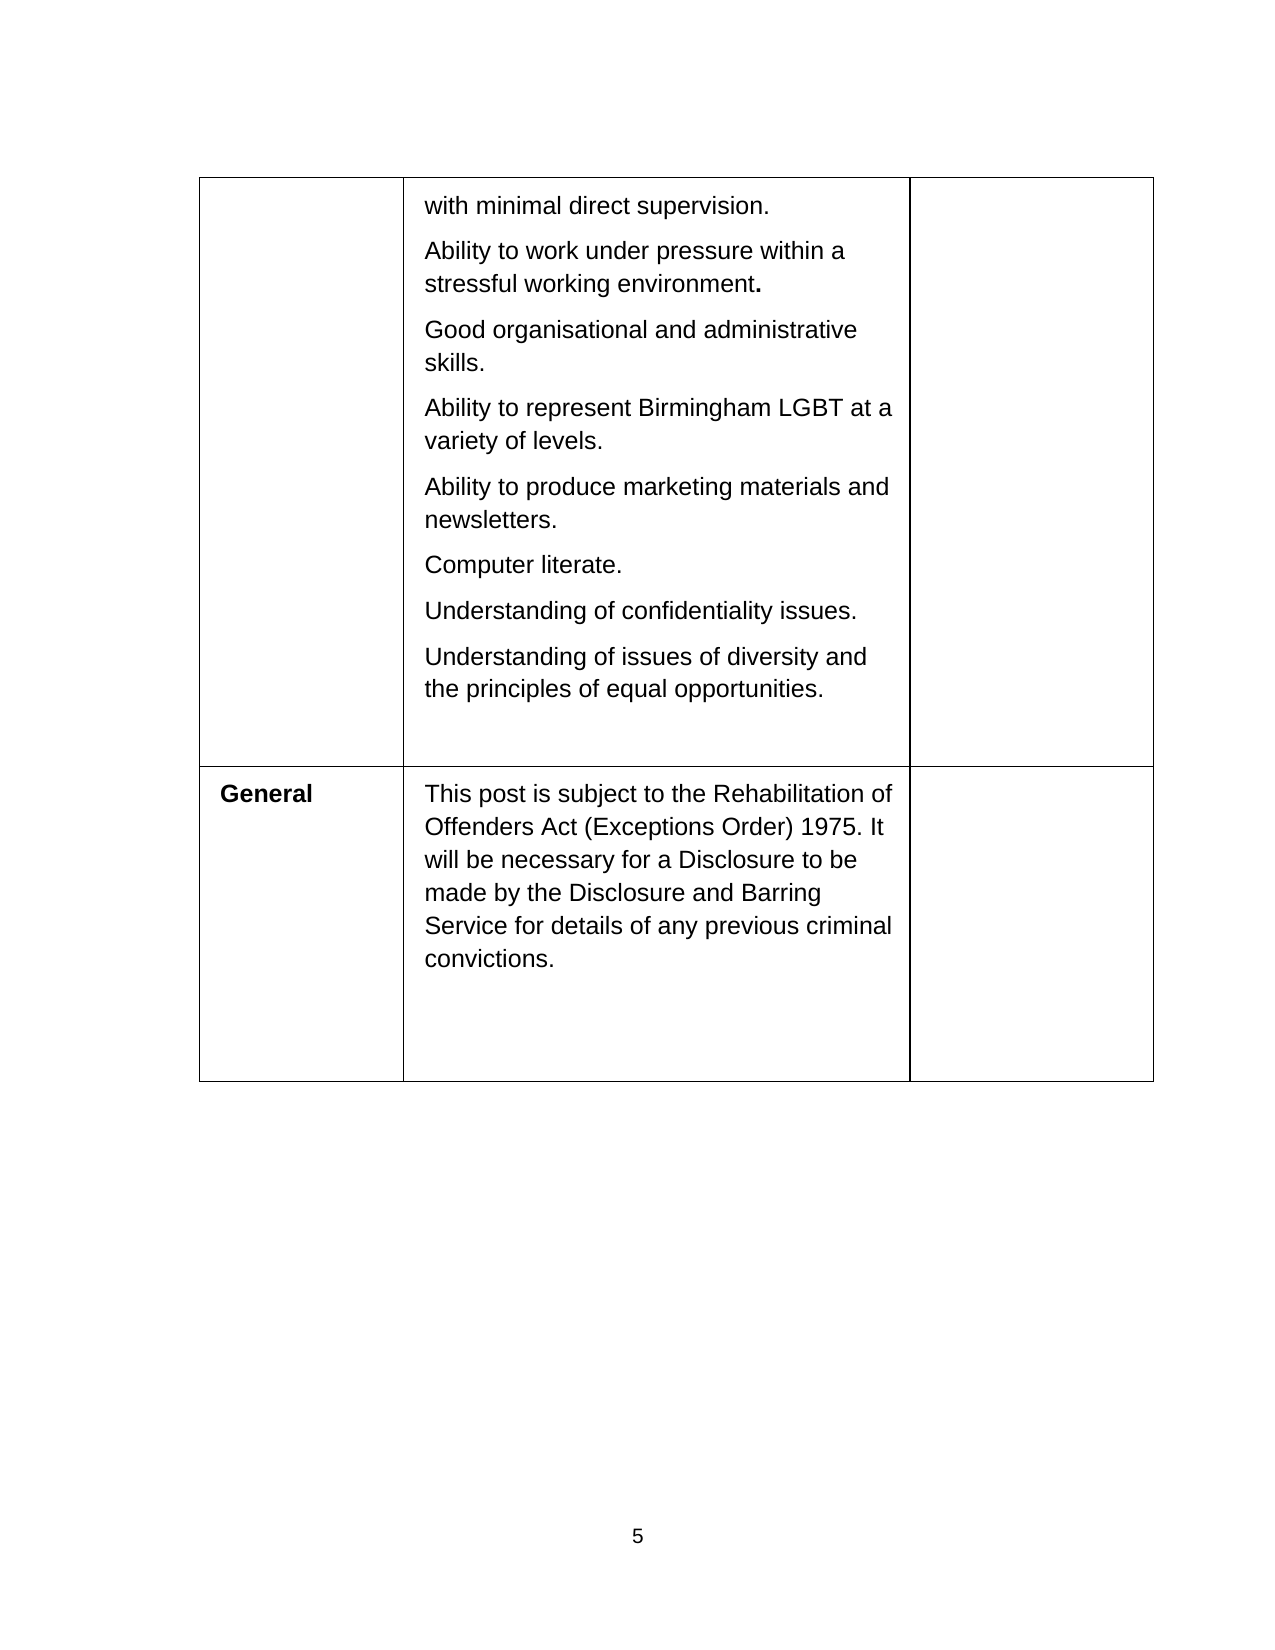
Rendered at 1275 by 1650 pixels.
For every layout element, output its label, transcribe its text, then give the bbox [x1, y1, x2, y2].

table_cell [404, 178, 909, 766]
table_cell General [200, 767, 403, 1081]
table_cell [911, 178, 1153, 766]
table_cell This post is subject to the Rehabilitation of Offenders Act (Exceptions Order) 1975. It will be necessary for a Disclosure to be made by the Disclosure and Barring Service for details of any previous criminal convictions. [404, 767, 909, 1081]
table_cell [911, 767, 1153, 1081]
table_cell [200, 178, 403, 766]
